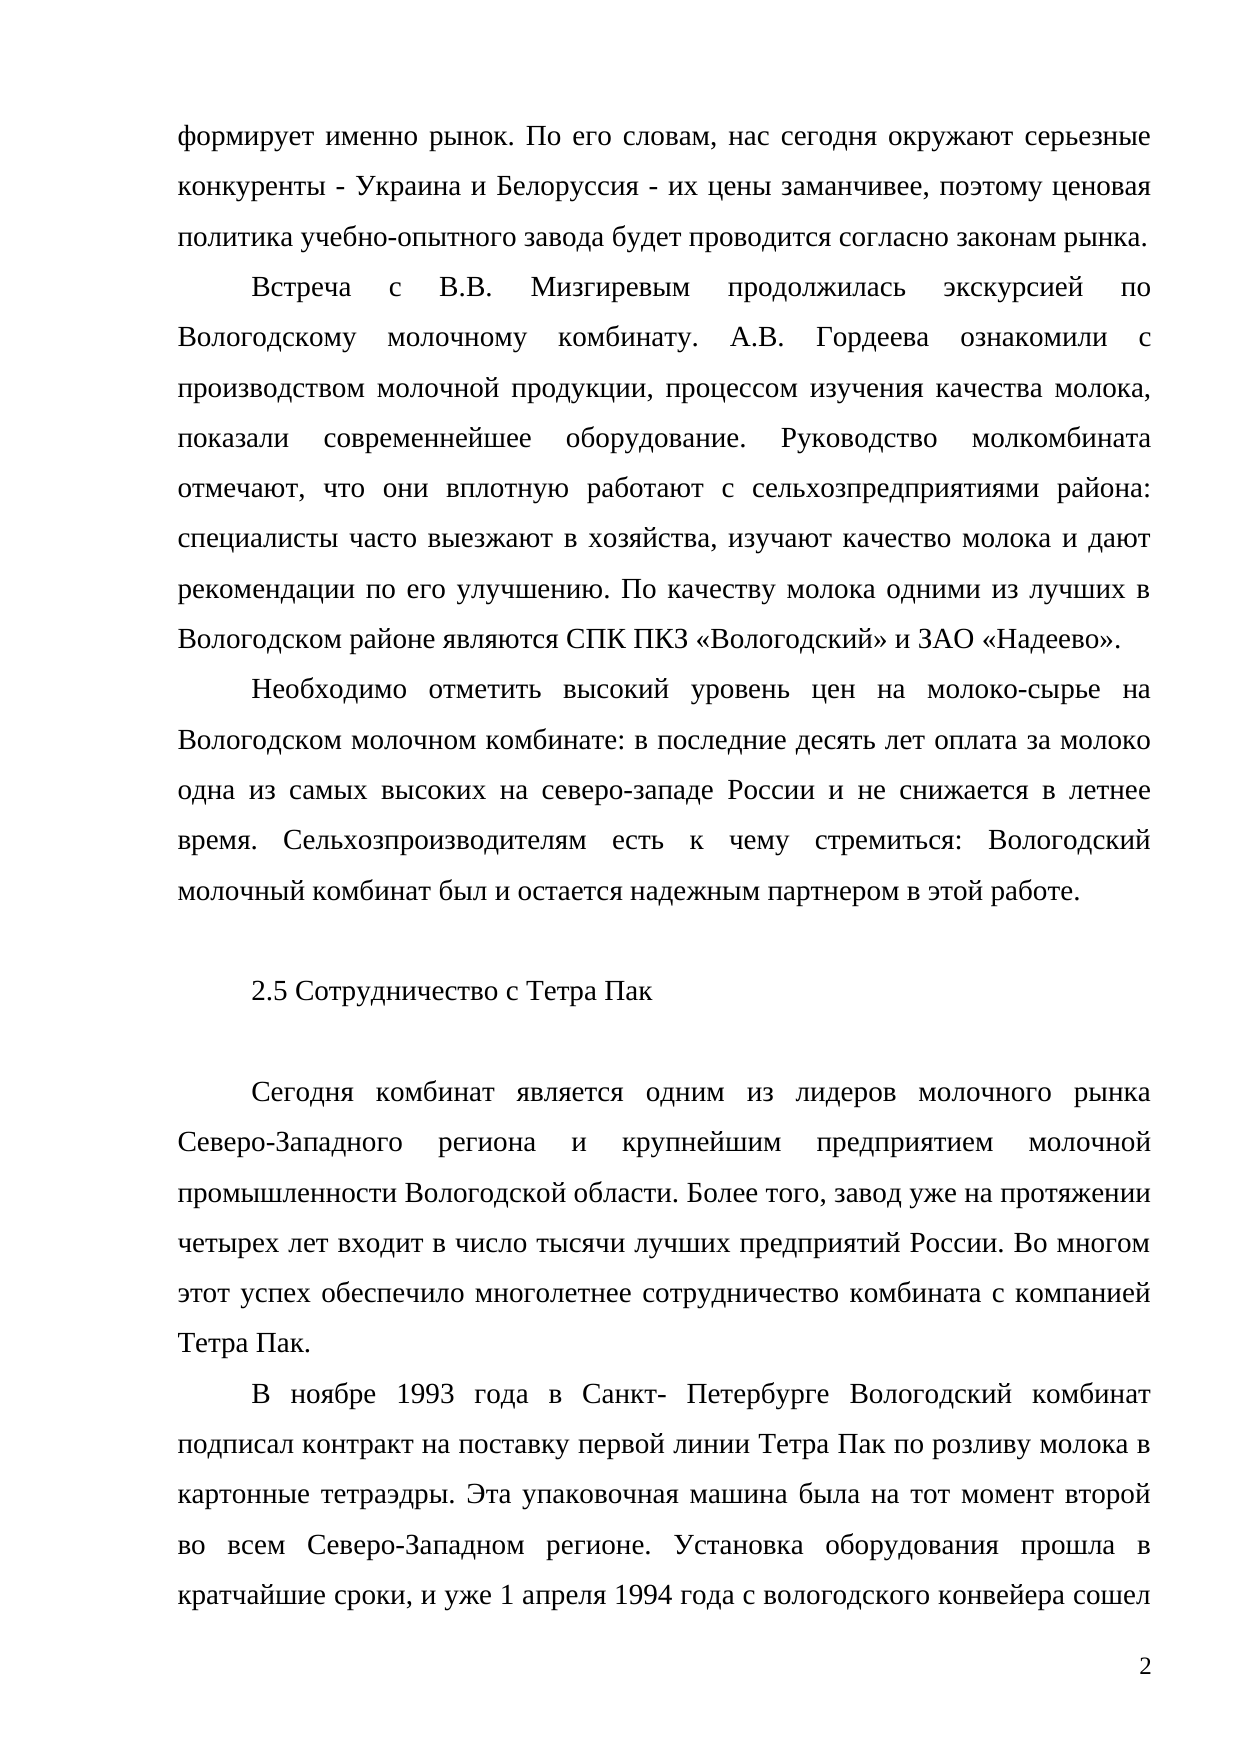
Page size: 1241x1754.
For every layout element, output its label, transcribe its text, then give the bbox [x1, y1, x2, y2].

text Необходимо отметить высокий уровень цен на молоко-сырье на Вологодском молочном комбинате: в последние десять лет оплата за молоко одна из самых высоких на северо-западе России и не снижается в летнее время. Сельхозпроизводителям есть к чему стремиться: Вологодский молочный комбинат был и остается надежным партнером в этой работе. [177, 672, 1152, 906]
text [177, 1376, 1152, 1611]
text 2.5 Сотрудничество с Тетра Пак [177, 973, 1152, 1007]
text Встреча с В.В. Мизгиревым продолжилась экскурсией по Вологодскому молочному комбинату. А.В. Гордеева ознакомили с производством молочной продукции, процессом изучения качества молока, показали современнейшее оборудование. Руководство молкомбината отмечают, что они вплотную работают с сельхозпредприятиями района: специалисты часто выезжают в хозяйства, изучают качество молока и дают рекомендации по его улучшению. По качеству молока одними из лучших в Вологодском районе являются СПК ПКЗ «Вологодский» и ЗАО «Надеево». [177, 269, 1152, 655]
text Сегодня комбинат является одним из лидеров молочного рынка Северо-Западного региона и крупнейшим предприятием молочной промышленности Вологодской области. Более того, завод уже на протяжении четырех лет входит в число тысячи лучших предприятий России. Во многом этот успех обеспечило многолетнее сотрудничество комбината с компанией Тетра Пак. [177, 1074, 1152, 1359]
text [177, 118, 1152, 252]
